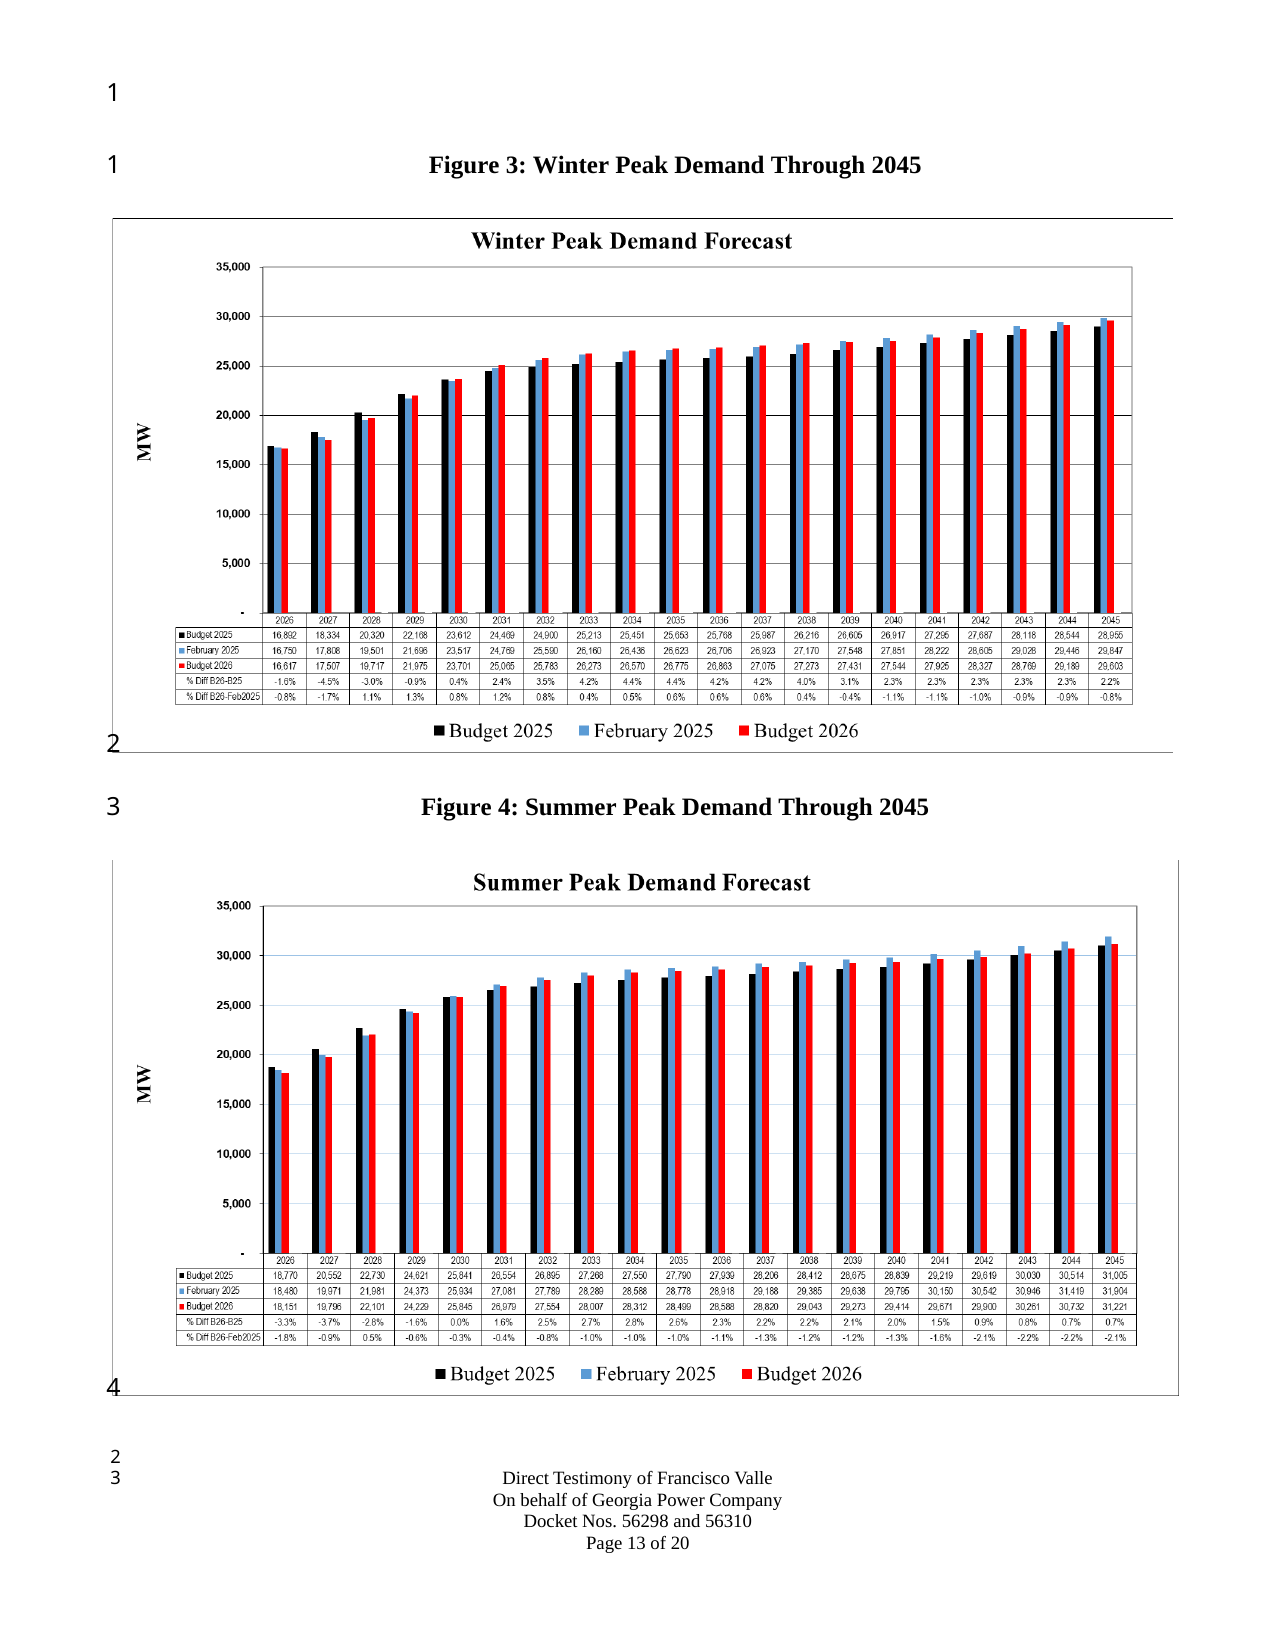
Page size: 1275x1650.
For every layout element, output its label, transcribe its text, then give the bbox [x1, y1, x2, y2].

picture [112, 218, 1173, 753]
text Figure 4: Summer Peak Demand Through 2045 [225, 792, 1125, 821]
picture [112, 860, 1179, 1396]
text Figure 3: Winter Peak Demand Through 2045 [225, 150, 1125, 179]
